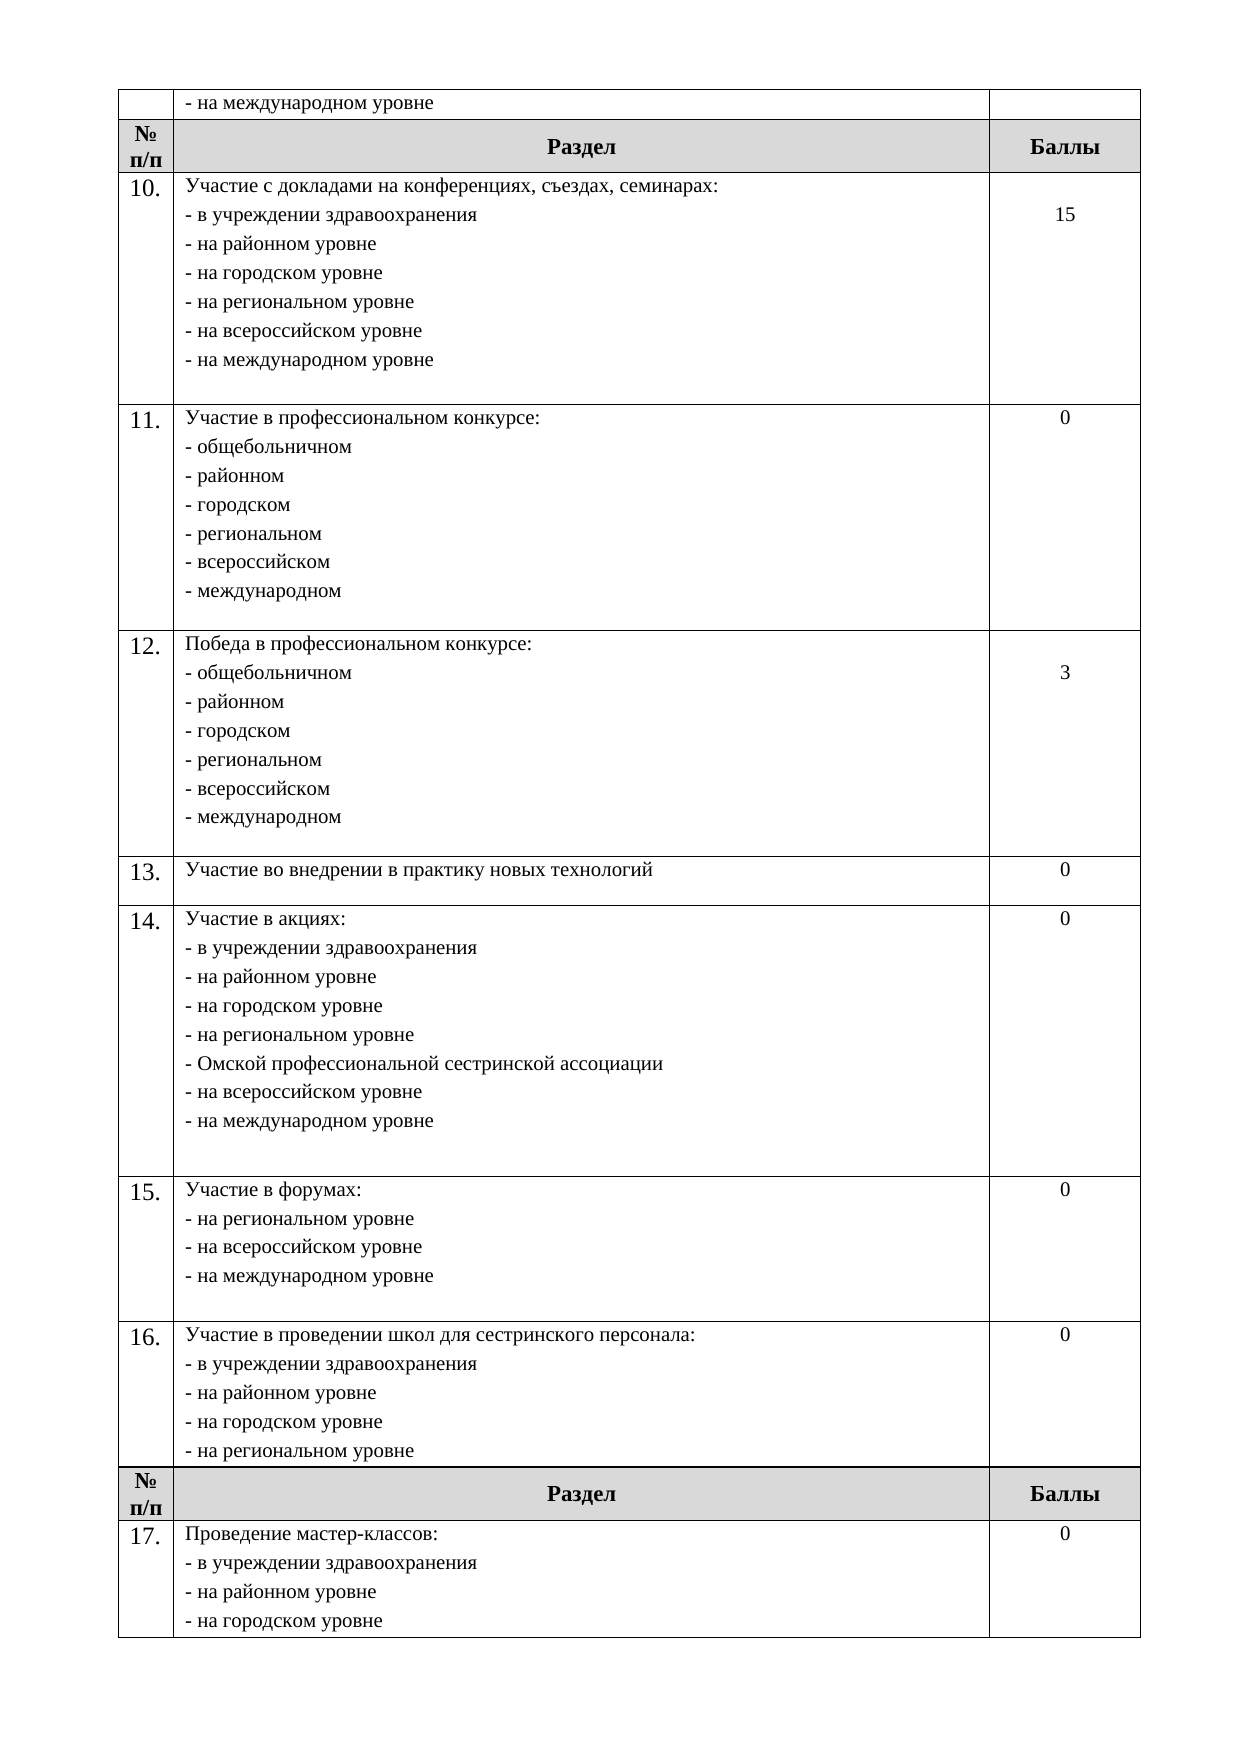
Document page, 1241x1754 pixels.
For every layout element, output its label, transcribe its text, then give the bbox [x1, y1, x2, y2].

table_cell [119, 173, 173, 404]
table_cell Участие в акциях: - в учреждении здравоохранения - на районном уровне - на городском уровне - на региональном уровне - Омской профессиональной сестринской ассоциации - на всероссийском уровне - на международном уровне [174, 906, 989, 1176]
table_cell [174, 90, 989, 118]
table_cell [119, 906, 173, 1176]
table_cell № п/п [119, 1468, 173, 1520]
table_cell № п/п [119, 120, 173, 172]
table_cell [174, 1521, 989, 1637]
table_cell 15 [990, 173, 1140, 404]
table_cell 0 [990, 405, 1140, 630]
table_cell 3 [990, 631, 1140, 856]
table_cell 0 [990, 90, 1140, 118]
table_cell 0 [990, 906, 1140, 1176]
table_cell 0 [990, 857, 1140, 905]
table_cell [119, 405, 173, 630]
table_cell Раздел [174, 120, 989, 172]
table_cell Участие в форумах: - на региональном уровне - на всероссийском уровне - на международном уровне [174, 1177, 989, 1321]
table_cell [119, 857, 173, 905]
table_cell Баллы [990, 120, 1140, 172]
table_cell 0 [990, 1521, 1140, 1637]
table_cell Участие в проведении школ для сестринского персонала: - в учреждении здравоохранения - на районном уровне - на городском уровне - на региональном уровне [174, 1322, 989, 1466]
table_cell [119, 1322, 173, 1466]
table_cell [119, 1521, 173, 1637]
table_cell [119, 631, 173, 856]
table_cell 0 [990, 1177, 1140, 1321]
table_cell [119, 90, 173, 118]
table_cell Участие с докладами на конференциях, съездах, семинарах: - в учреждении здравоохранения - на районном уровне - на городском уровне - на региональном уровне - на всероссийском уровне - на международном уровне [174, 173, 989, 404]
table_cell [119, 1177, 173, 1321]
table_cell Победа в профессиональном конкурсе: - общебольничном - районном - городском - региональном - всероссийском - международном [174, 631, 989, 856]
table_cell Участие во внедрении в практику новых технологий [174, 857, 989, 905]
table_cell Баллы [990, 1468, 1140, 1520]
table_cell Раздел [174, 1468, 989, 1520]
table_cell Участие в профессиональном конкурсе: - общебольничном - районном - городском - региональном - всероссийском - международном [174, 405, 989, 630]
table_cell 0 [990, 1322, 1140, 1466]
